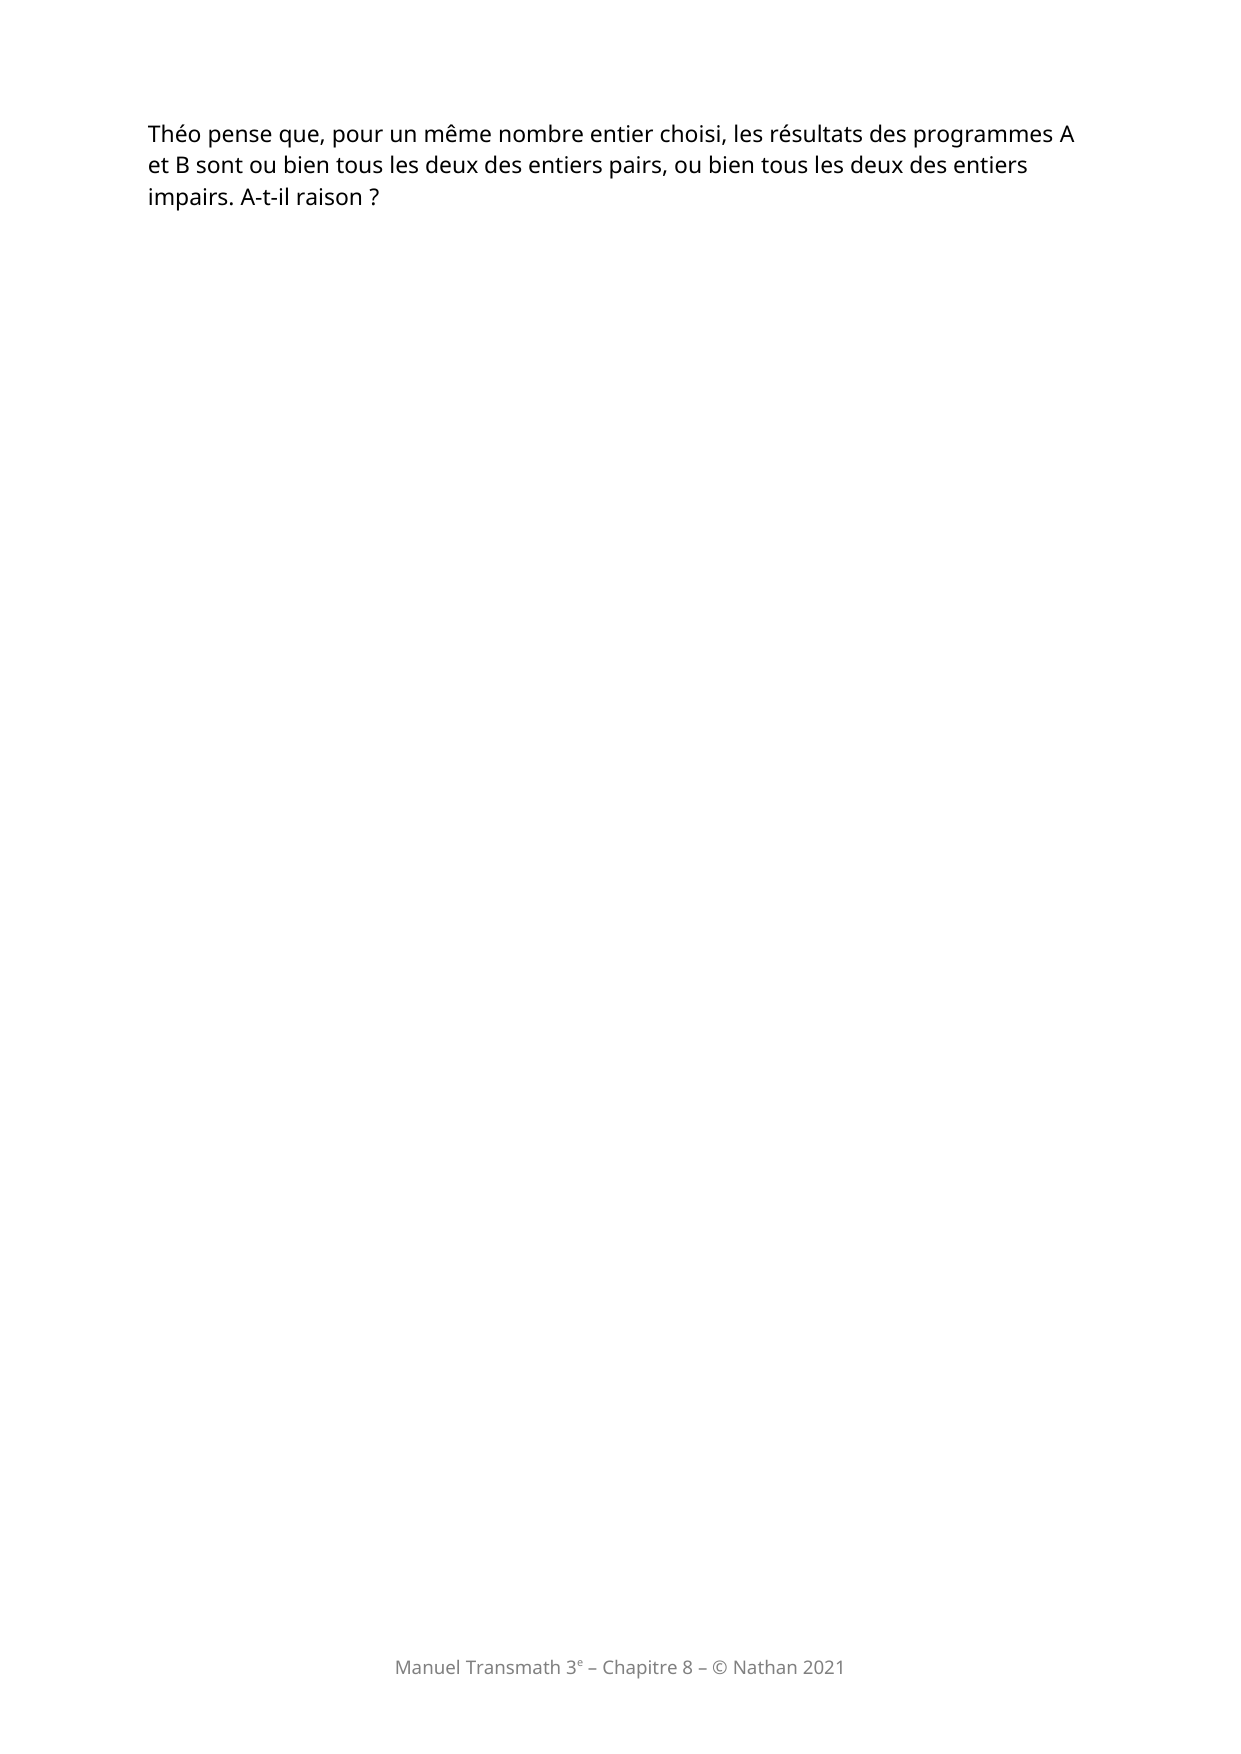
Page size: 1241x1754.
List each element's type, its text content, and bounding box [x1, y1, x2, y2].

text Théo pense que, pour un même nombre entier choisi, les résultats des programmes A et B sont ou bien tous les deux des entiers pairs, ou bien tous les deux des entiers impairs. A-t-il raison ? [148, 118, 1093, 212]
